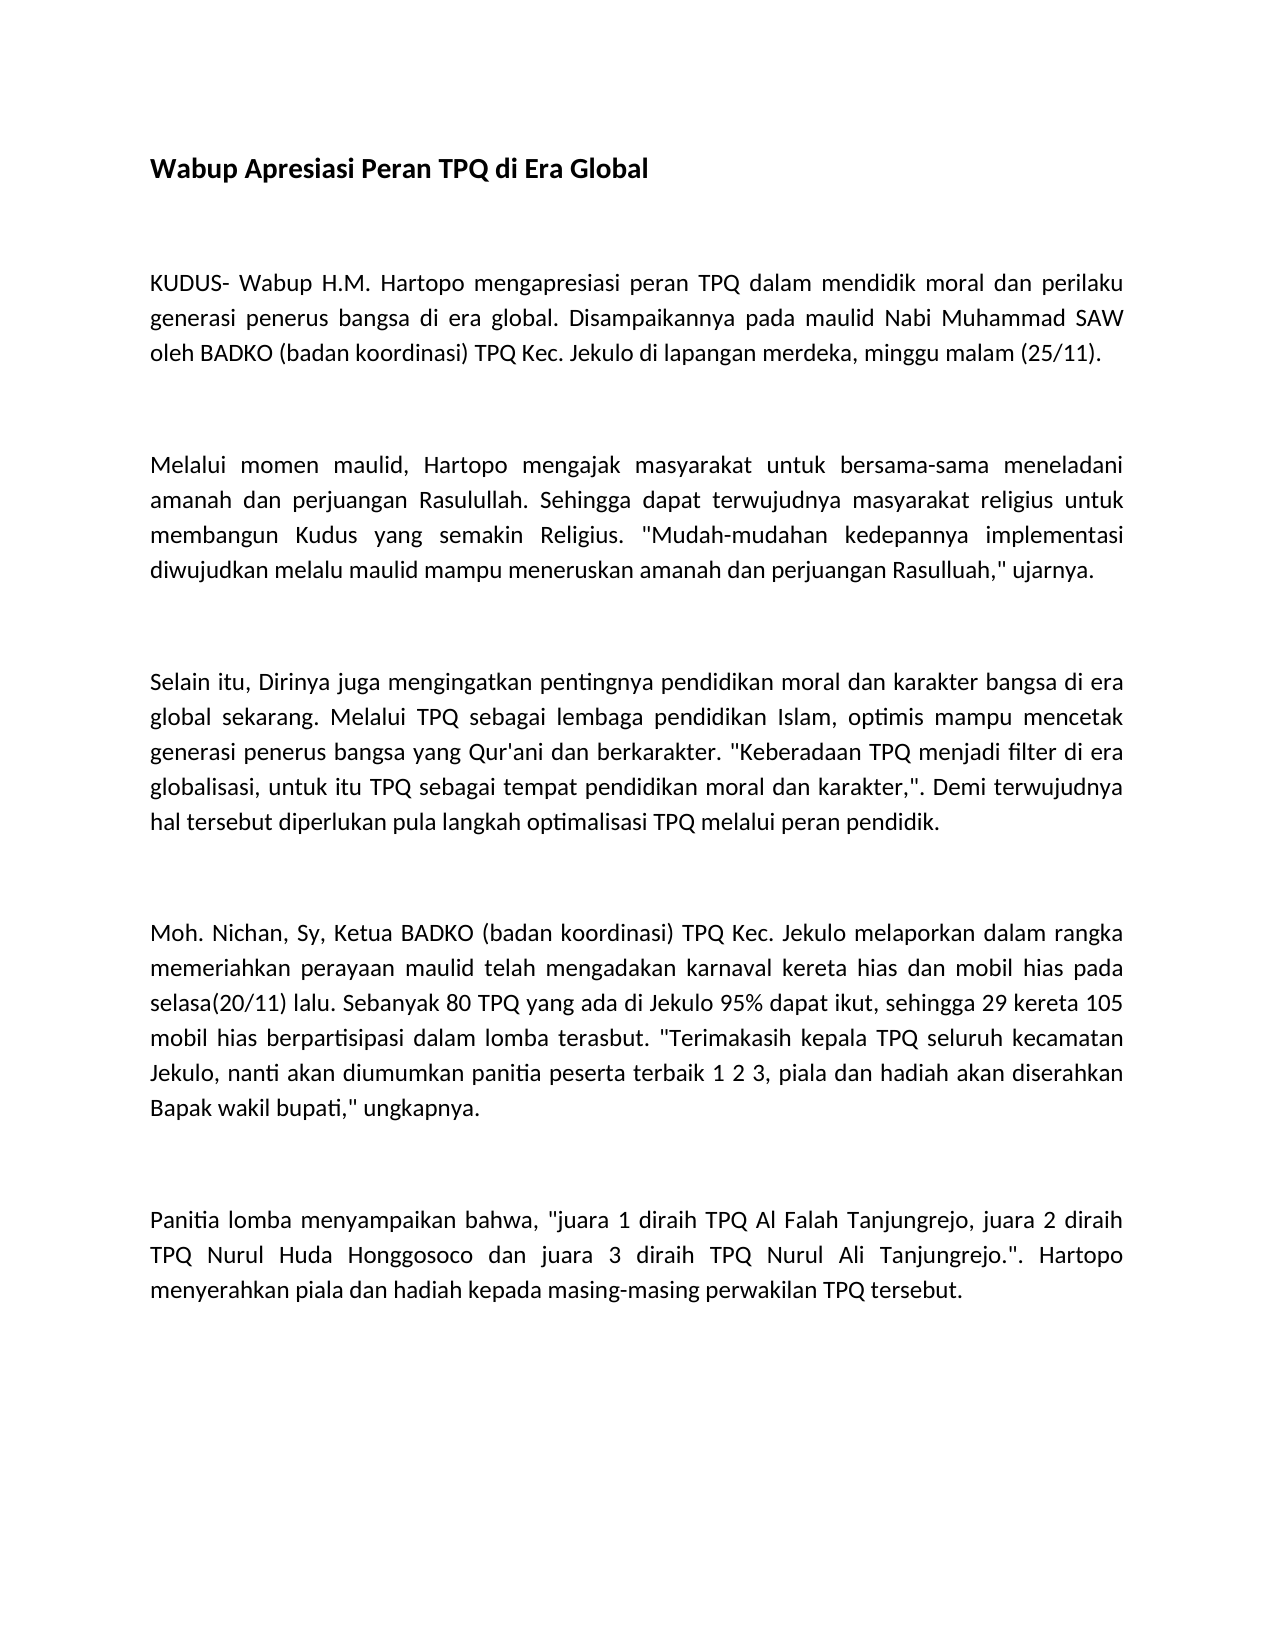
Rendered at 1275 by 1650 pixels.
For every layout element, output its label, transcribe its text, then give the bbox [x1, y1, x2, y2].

text Moh. Nichan, Sy, Ketua BADKO (badan koordinasi) TPQ Kec. Jekulo melaporkan dalam rangka memeriahkan perayaan maulid telah mengadakan karnaval kereta hias dan mobil hias pada selasa(20/11) lalu. Sebanyak 80 TPQ yang ada di Jekulo 95% dapat ikut, sehingga 29 kereta 105 mobil hias berpartisipasi dalam lomba terasbut. "Terimakasih kepala TPQ seluruh kecamatan Jekulo, nanti akan diumumkan panitia peserta terbaik 1 2 3, piala dan hadiah akan diserahkan Bapak wakil bupati," ungkapnya. [150, 918, 1125, 1123]
text KUDUS- Wabup H.M. Hartopo mengapresiasi peran TPQ dalam mendidik moral dan perilaku generasi penerus bangsa di era global. Disampaikannya pada maulid Nabi Muhammad SAW oleh BADKO (badan koordinasi) TPQ Kec. Jekulo di lapangan merdeka, minggu malam (25/11). [150, 268, 1125, 368]
text Wabup Apresiasi Peran TPQ di Era Global [150, 150, 1125, 186]
text Panitia lomba menyampaikan bahwa, "juara 1 diraih TPQ Al Falah Tanjungrejo, juara 2 diraih TPQ Nurul Huda Honggosoco dan juara 3 diraih TPQ Nurul Ali Tanjungrejo.". Hartopo menyerahkan piala dan hadiah kepada masing-masing perwakilan TPQ tersebut. [150, 1204, 1125, 1305]
text Selain itu, Dirinya juga mengingatkan pentingnya pendidikan moral dan karakter bangsa di era global sekarang. Melalui TPQ sebagai lembaga pendidikan Islam, optimis mampu mencetak generasi penerus bangsa yang Qur'ani dan berkarakter. "Keberadaan TPQ menjadi filter di era globalisasi, untuk itu TPQ sebagai tempat pendidikan moral dan karakter,". Demi terwujudnya hal tersebut diperlukan pula langkah optimalisasi TPQ melalui peran pendidik. [150, 666, 1125, 836]
text Melalui momen maulid, Hartopo mengajak masyarakat untuk bersama-sama meneladani amanah dan perjuangan Rasulullah. Sehingga dapat terwujudnya masyarakat religius untuk membangun Kudus yang semakin Religius. "Mudah-mudahan kedepannya implementasi diwujudkan melalu maulid mampu meneruskan amanah dan perjuangan Rasulluah," ujarnya. [150, 449, 1125, 585]
